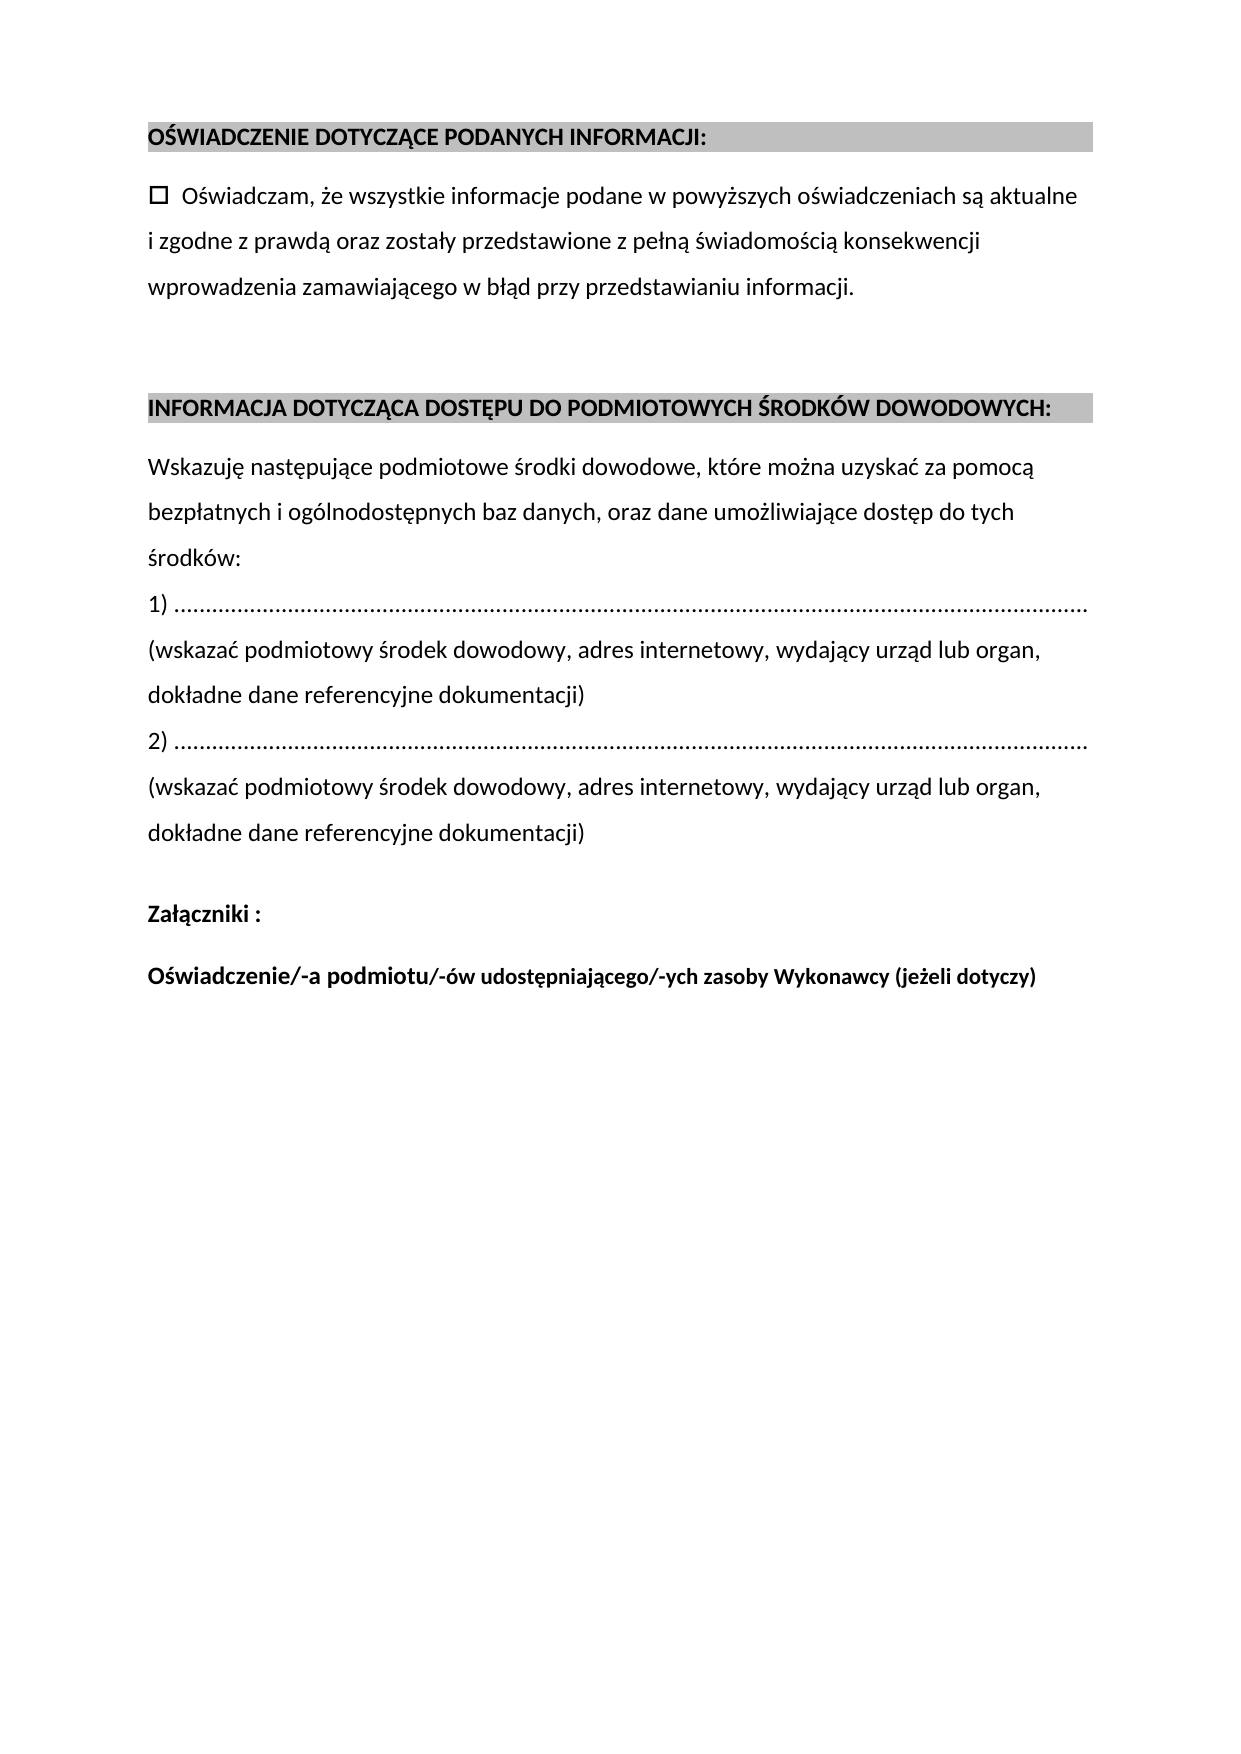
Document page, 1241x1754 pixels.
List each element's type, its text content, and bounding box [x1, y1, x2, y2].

text Wskazuję następujące podmiotowe środki dowodowe, które można uzyskać za pomocą bezpłatnych i ogólnodostępnych baz danych, oraz dane umożliwiające dostęp do tych środków: [148, 451, 1093, 573]
text 1) ................................................................................................................................................. [148, 588, 1093, 618]
text (wskazać podmiotowy środek dowodowy, adres internetowy, wydający urząd lub organ, dokładne dane referencyjne dokumentacji) [148, 634, 1093, 710]
text (wskazać podmiotowy środek dowodowy, adres internetowy, wydający urząd lub organ, dokładne dane referencyjne dokumentacji) [148, 771, 1093, 847]
text 2) ................................................................................................................................................. [148, 725, 1093, 756]
text INFORMACJA DOTYCZĄCA DOSTĘPU DO PODMIOTOWYCH ŚRODKÓW DOWODOWYCH: [148, 393, 1093, 423]
text Oświadczam, że wszystkie informacje podane w powyższych oświadczeniach są aktualne i zgodne z prawdą oraz zostały przedstawione z pełną świadomością konsekwencji wprowadzenia zamawiającego w błąd przy przedstawianiu informacji. [148, 180, 1093, 302]
text OŚWIADCZENIE DOTYCZĄCE PODANYCH INFORMACJI: [148, 122, 1093, 152]
text Oświadczenie/-a podmiotu/-ów udostępniającego/-ych zasoby Wykonawcy (jeżeli dotyczy) [148, 961, 1093, 991]
text Załączniki : [148, 898, 1093, 929]
